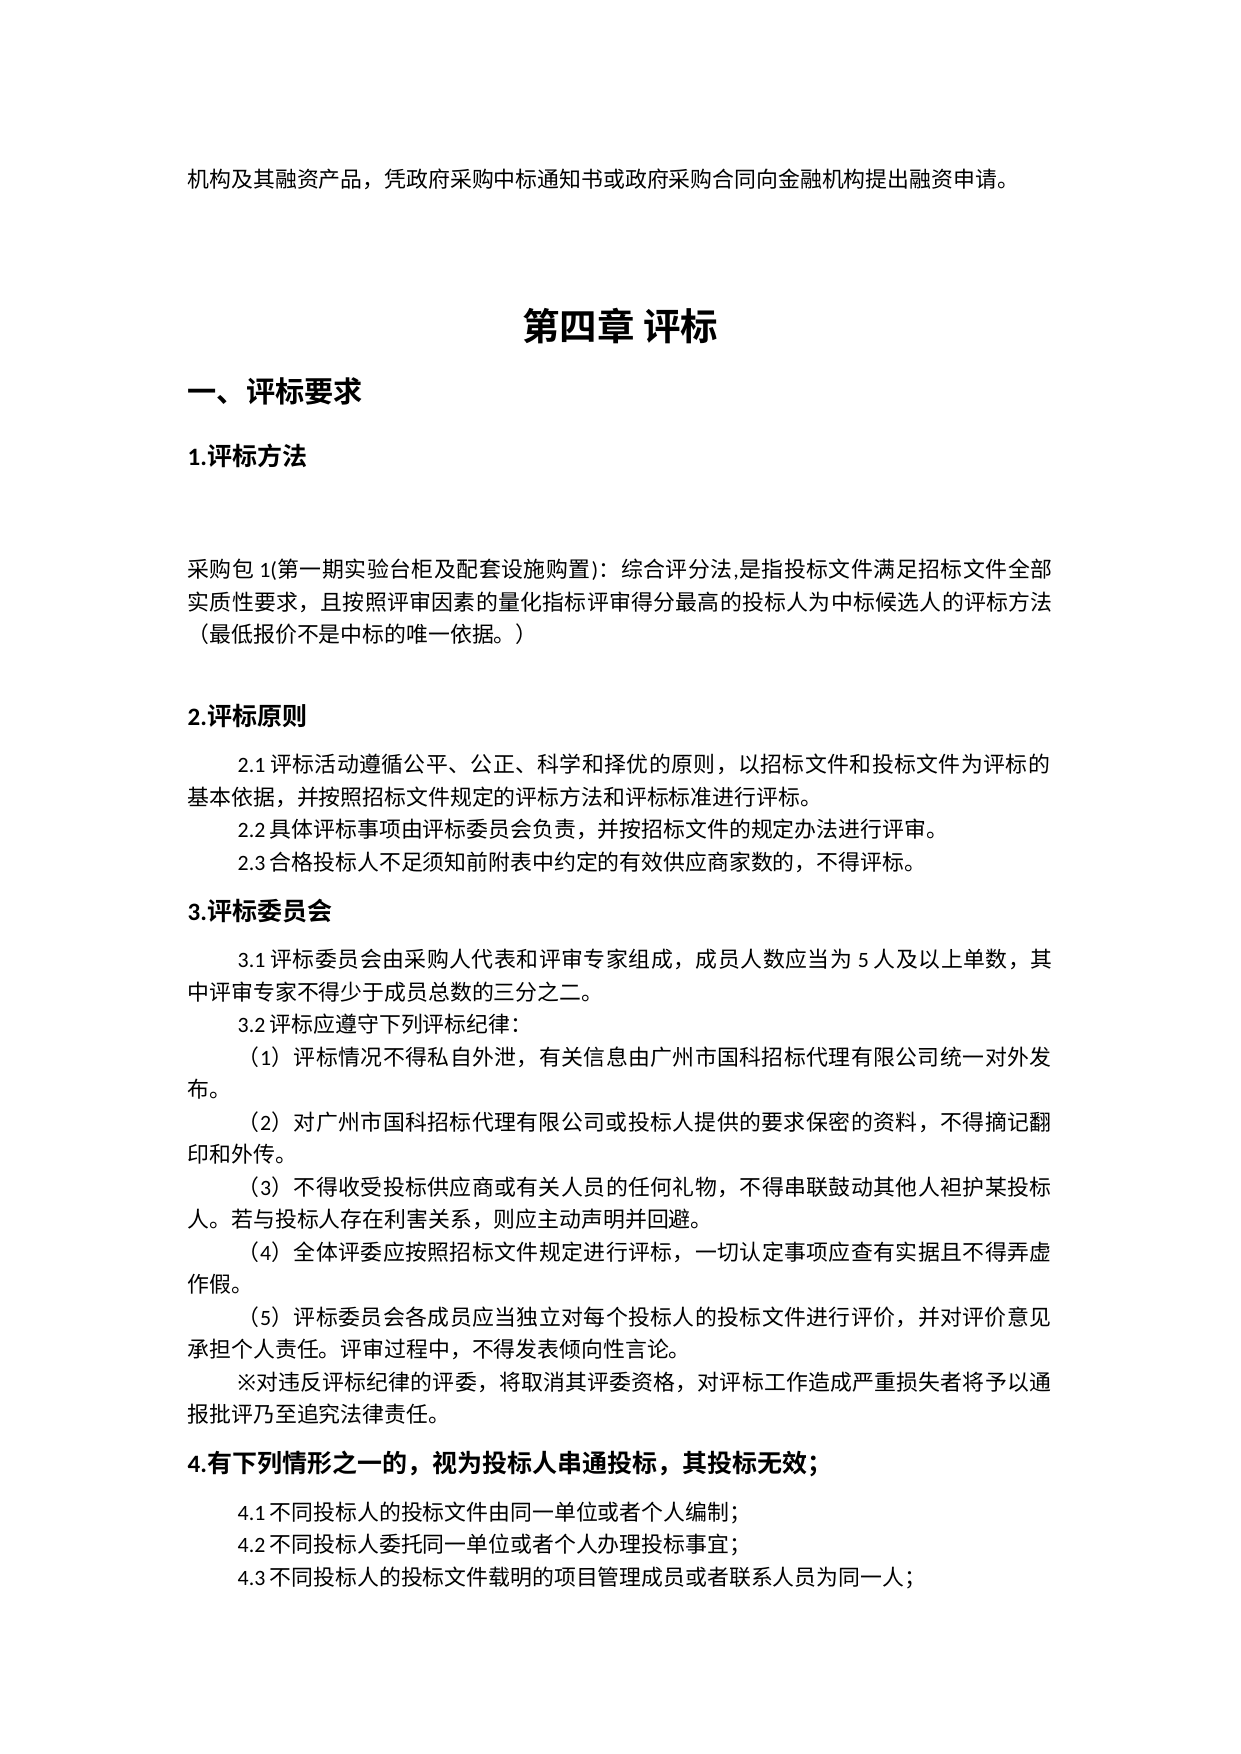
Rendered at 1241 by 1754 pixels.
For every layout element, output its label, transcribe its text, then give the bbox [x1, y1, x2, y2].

text 1.评标方法 [187, 422, 1053, 487]
text 4.3不同投标人的投标文件载明的项目管理成员或者联系人员为同一人； [187, 1559, 1053, 1592]
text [187, 162, 1053, 194]
text 采购包1(第一期实验台柜及配套设施购置)：综合评分法,是指投标文件满足招标文件全部实质性要求，且按照评审因素的量化指标评审得分最高的投标人为中标候选人的评标方法。（最低报价不是中标的唯一依据。） [187, 552, 1053, 649]
text 2.3合格投标人不足须知前附表中约定的有效供应商家数的，不得评标。 [187, 844, 1053, 877]
text 3.评标委员会 [187, 877, 1053, 942]
text （2）对广州市国科招标代理有限公司或投标人提供的要求保密的资料，不得摘记翻印和外传。 [187, 1104, 1053, 1169]
text 一、评标要求 [187, 357, 1053, 422]
text 2.2具体评标事项由评标委员会负责，并按招标文件的规定办法进行评审。 [187, 812, 1053, 844]
text 3.2评标应遵守下列评标纪律： [187, 1007, 1053, 1039]
text （1）评标情况不得私自外泄，有关信息由广州市国科招标代理有限公司统一对外发布。 [187, 1039, 1053, 1104]
text 4.2不同投标人委托同一单位或者个人办理投标事宜； [187, 1527, 1053, 1559]
text 2.1评标活动遵循公平、公正、科学和择优的原则，以招标文件和投标文件为评标的基本依据，并按照招标文件规定的评标方法和评标标准进行评标。 [187, 747, 1053, 812]
text 4.1不同投标人的投标文件由同一单位或者个人编制； [187, 1494, 1053, 1527]
text 4.有下列情形之一的，视为投标人串通投标，其投标无效； [187, 1429, 1053, 1494]
text （4）全体评委应按照招标文件规定进行评标，一切认定事项应查有实据且不得弄虚作假。 [187, 1234, 1053, 1299]
text ※对违反评标纪律的评委，将取消其评委资格，对评标工作造成严重损失者将予以通报批评乃至追究法律责任。 [187, 1364, 1053, 1429]
text （3）不得收受投标供应商或有关人员的任何礼物，不得串联鼓动其他人袒护某投标人。若与投标人存在利害关系，则应主动声明并回避。 [187, 1169, 1053, 1234]
text 2.评标原则 [187, 682, 1053, 747]
text 3.1评标委员会由采购人代表和评审专家组成，成员人数应当为5人及以上单数，其中评审专家不得少于成员总数的三分之二。 [187, 942, 1053, 1007]
text 第四章 评标 [187, 292, 1053, 357]
text （5）评标委员会各成员应当独立对每个投标人的投标文件进行评价，并对评价意见承担个人责任。评审过程中，不得发表倾向性言论。 [187, 1299, 1053, 1364]
